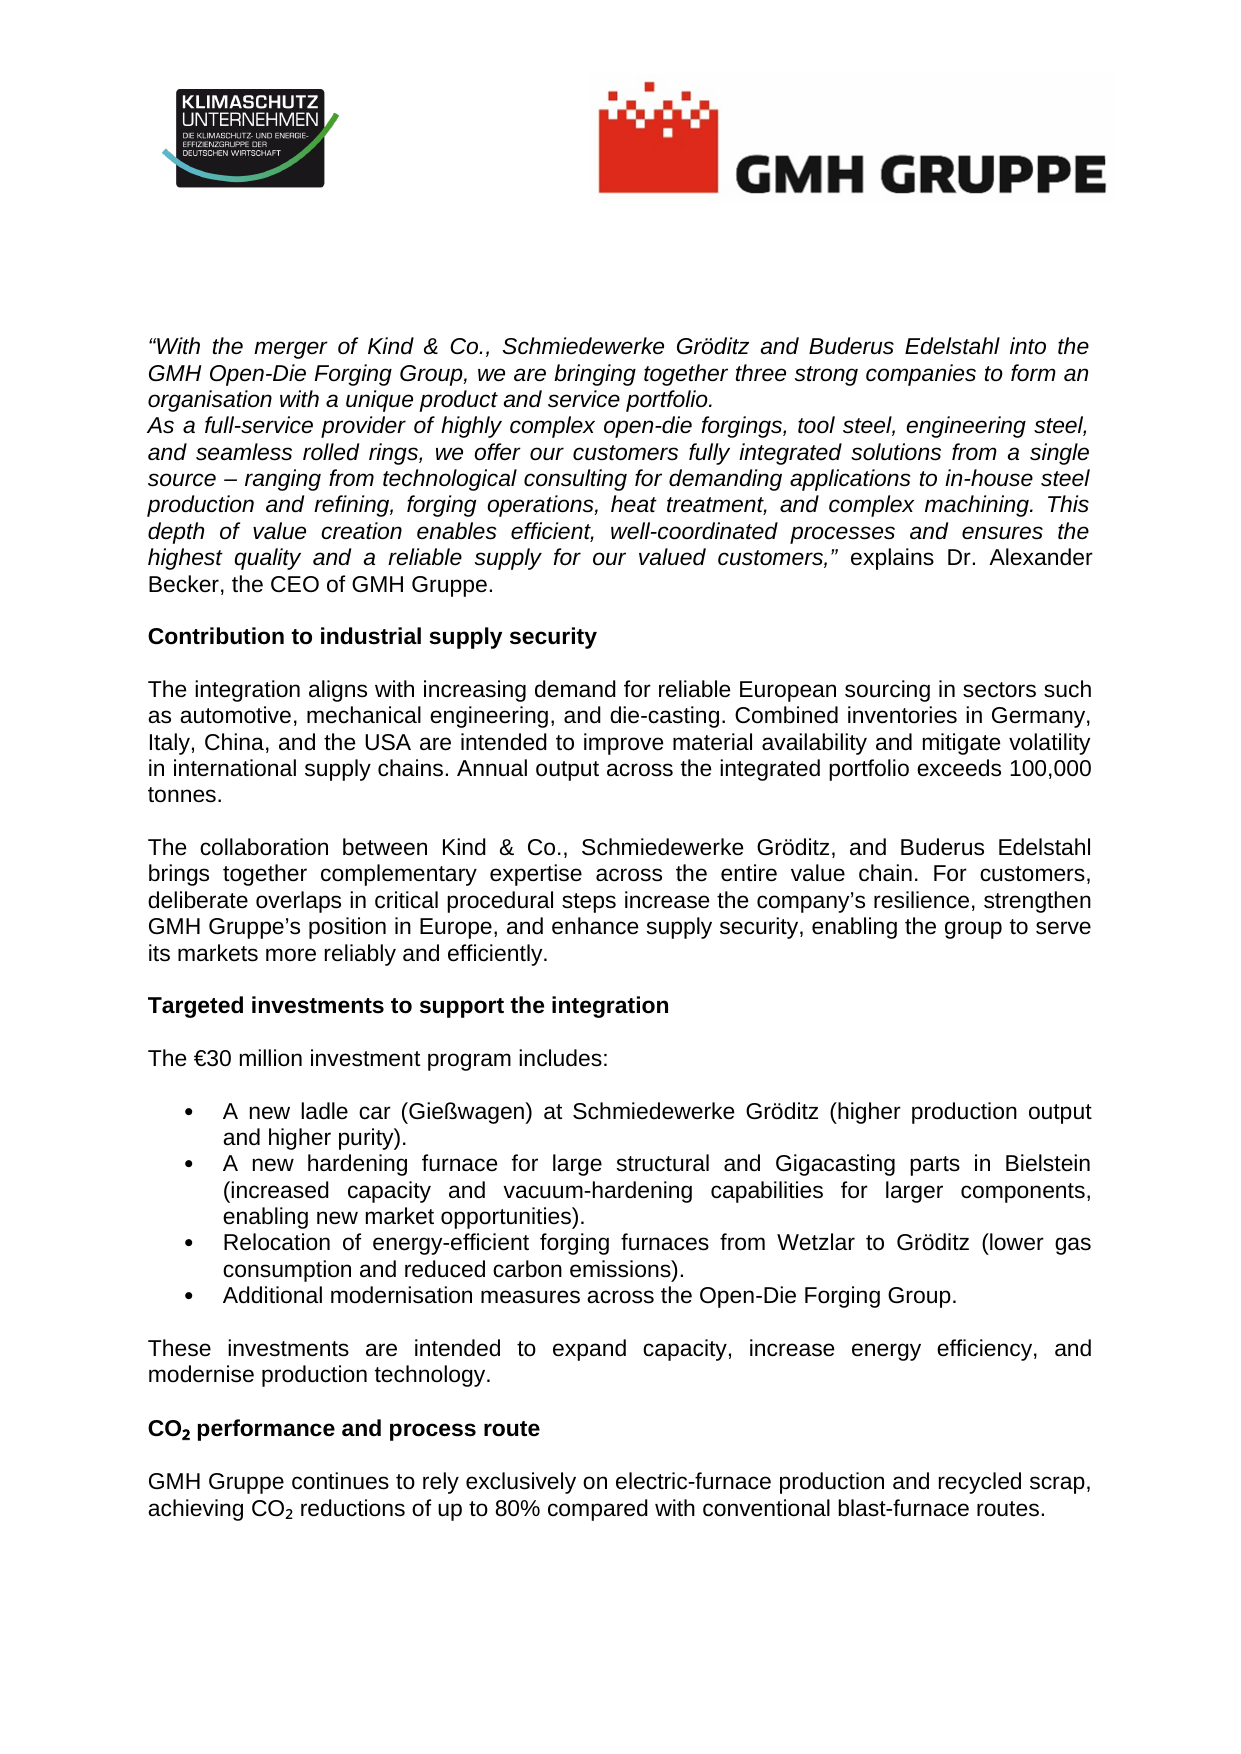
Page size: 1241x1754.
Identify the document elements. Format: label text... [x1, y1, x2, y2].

picture [590, 73, 1115, 202]
text Contribution to industrial supply security [148, 623, 1093, 649]
text “With the merger of Kind & Co., Schmiedewerke Gröditz and Buderus Edelstahl into the GMH Open-Die Forging Group, we are bringing together three strong companies to form an organisation with a unique product and service portfolio. [148, 333, 1093, 412]
text GMH Gruppe continues to rely exclusively on electric-furnace production and recycled scrap, achieving CO₂ reductions of up to 80% compared with conventional blast-furnace routes. [148, 1468, 1093, 1522]
list Additional modernisation measures across the Open-Die Forging Group. [185, 1282, 1093, 1308]
list A new ladle car (Gießwagen) at Schmiedewerke Gröditz (higher production output and higher purity). [185, 1098, 1093, 1150]
list Relocation of energy-efficient forging furnaces from Wetzlar to Gröditz (lower gas consumption and reduced carbon emissions). [185, 1229, 1093, 1282]
text CO₂ performance and process route [148, 1414, 1093, 1441]
text The integration aligns with increasing demand for reliable European sourcing in sectors such as automotive, mechanical engineering, and die-casting. Combined inventories in Germany, Italy, China, and the USA are intended to improve material availability and mitigate volatility in international supply chains. Annual output across the integrated portfolio exceeds 100,000 tonnes. [148, 676, 1093, 808]
picture [147, 73, 353, 202]
text Targeted investments to support the integration [148, 992, 1093, 1018]
text As a full-service provider of highly complex open-die forgings, tool steel, engineering steel, and seamless rolled rings, we offer our customers fully integrated solutions from a single source – ranging from technological consulting for demanding applications to in-house steel production and refining, forging operations, heat treatment, and complex machining. This depth of value creation enables efficient, well-coordinated processes and ensures the highest quality and a reliable supply for our valued customers,” explains Dr. Alexander Becker, the CEO of GMH Gruppe. [148, 412, 1093, 597]
text The collaboration between Kind & Co., Schmiedewerke Gröditz, and Buderus Edelstahl brings together complementary expertise across the entire value chain. For customers, deliberate overlaps in critical procedural steps increase the company’s resilience, strengthen GMH Gruppe’s position in Europe, and enhance supply security, enabling the group to serve its markets more reliably and efficiently. [148, 834, 1093, 966]
list A new hardening furnace for large structural and Gigacasting parts in Bielstein (increased capacity and vacuum-hardening capabilities for larger components, enabling new market opportunities). [185, 1150, 1093, 1229]
text The €30 million investment program includes: [148, 1045, 1093, 1071]
text These investments are intended to expand capacity, increase energy efficiency, and modernise production technology. [148, 1335, 1093, 1387]
